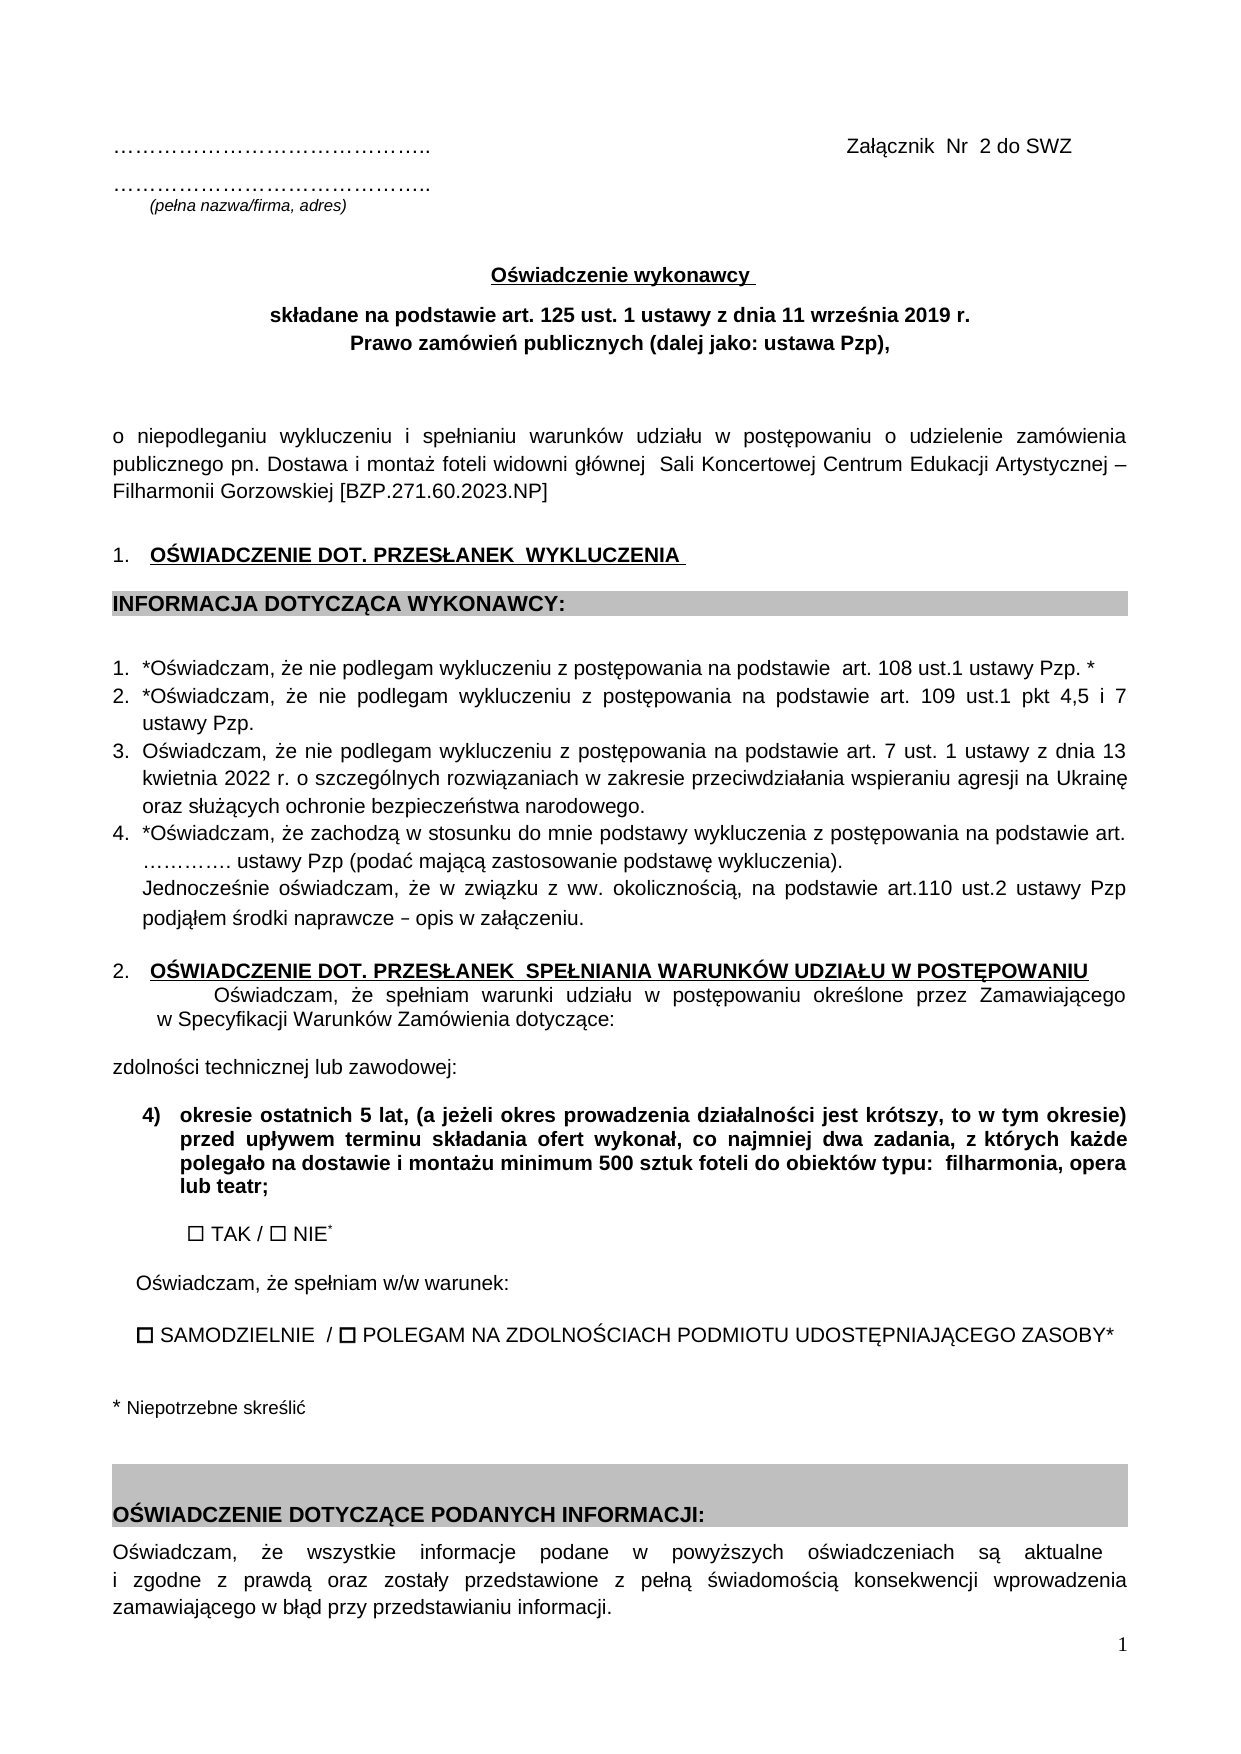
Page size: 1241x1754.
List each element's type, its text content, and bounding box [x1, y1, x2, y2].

list OŚWIADCZENIE DOT. PRZESŁANEK WYKLUCZENIA [112, 543, 1128, 567]
text SAMODZIELNIE / POLEGAM NA ZDOLNOŚCIACH PODMIOTU UDOSTĘPNIAJĄCEGO ZASOBY* [112, 1323, 1128, 1347]
list Jednocześnie oświadczam, że w związku z ww. okolicznością, na podstawie art.110 ust.2 ustawy Pzp podjąłem środki naprawcze – opis w załączeniu. [142, 876, 1128, 931]
list OŚWIADCZENIE DOT. PRZESŁANEK SPEŁNIANIA WARUNKÓW UDZIAŁU W POSTĘPOWANIU [112, 959, 1128, 983]
text Prawo zamówień publicznych (dalej jako: ustawa Pzp), [112, 331, 1128, 354]
text Oświadczam, że spełniam w/w warunek: [112, 1270, 1128, 1294]
text OŚWIADCZENIE DOTYCZĄCE PODANYCH INFORMACJI: [112, 1502, 1128, 1527]
text INFORMACJA DOTYCZĄCA WYKONAWCY: [112, 591, 1128, 616]
list okresie ostatnich 5 lat, (a jeżeli okres prowadzenia działalności jest krótszy, to w tym okresie) przed upływem terminu składania ofert wykonał, co najmniej dwa zadania, z których każde polegało na dostawie i montażu minimum 500 sztuk foteli do obiektów typu: filharmonia, opera lub teatr; [142, 1102, 1128, 1198]
text …………………………………….. Załącznik Nr 2 do SWZ [112, 133, 1128, 158]
list *Oświadczam, że nie podlegam wykluczeniu z postępowania na podstawie art. 109 ust.1 pkt 4,5 i 7 ustawy Pzp. [112, 684, 1128, 735]
list Oświadczam, że nie podlegam wykluczeniu z postępowania na podstawie art. 7 ust. 1 ustawy z dnia 13 kwietnia 2022 r. o szczególnych rozwiązaniach w zakresie przeciwdziałania wspieraniu agresji na Ukrainę oraz służących ochronie bezpieczeństwa narodowego. [112, 739, 1128, 818]
list *Oświadczam, że nie podlegam wykluczeniu z postępowania na podstawie art. 108 ust.1 ustawy Pzp. * [112, 656, 1128, 680]
text …………………………………….. [112, 171, 507, 196]
text Oświadczenie wykonawcy [112, 263, 1128, 287]
text składane na podstawie art. 125 ust. 1 ustawy z dnia 11 września 2019 r. [112, 303, 1128, 327]
text Oświadczam, że spełniam warunki udziału w postępowaniu określone przez Zamawiającego w Specyfikacji Warunków Zamówienia dotyczące: [112, 983, 1128, 1031]
text Oświadczam, że wszystkie informacje podane w powyższych oświadczeniach są aktualne i zgodne z prawdą oraz zostały przedstawione z pełną świadomością konsekwencji wprowadzenia zamawiającego w błąd przy przedstawianiu informacji. [112, 1540, 1128, 1619]
text o niepodleganiu wykluczeniu i spełnianiu warunków udziału w postępowaniu o udzielenie zamówienia publicznego pn. Dostawa i montaż foteli widowni głównej Sali Koncertowej Centrum Edukacji Artystycznej – Filharmonii Gorzowskiej [BZP.271.60.2023.NP] [112, 424, 1128, 503]
text TAK / NIE* [112, 1222, 1128, 1246]
text (pełna nazwa/firma, adres) [112, 196, 508, 215]
text zdolności technicznej lub zawodowej: [112, 1054, 1128, 1078]
list *Oświadczam, że zachodzą w stosunku do mnie podstawy wykluczenia z postępowania na podstawie art. …………. ustawy Pzp (podać mającą zastosowanie podstawę wykluczenia). [112, 821, 1128, 873]
text * Niepotrzebne skreślić [112, 1395, 1128, 1419]
